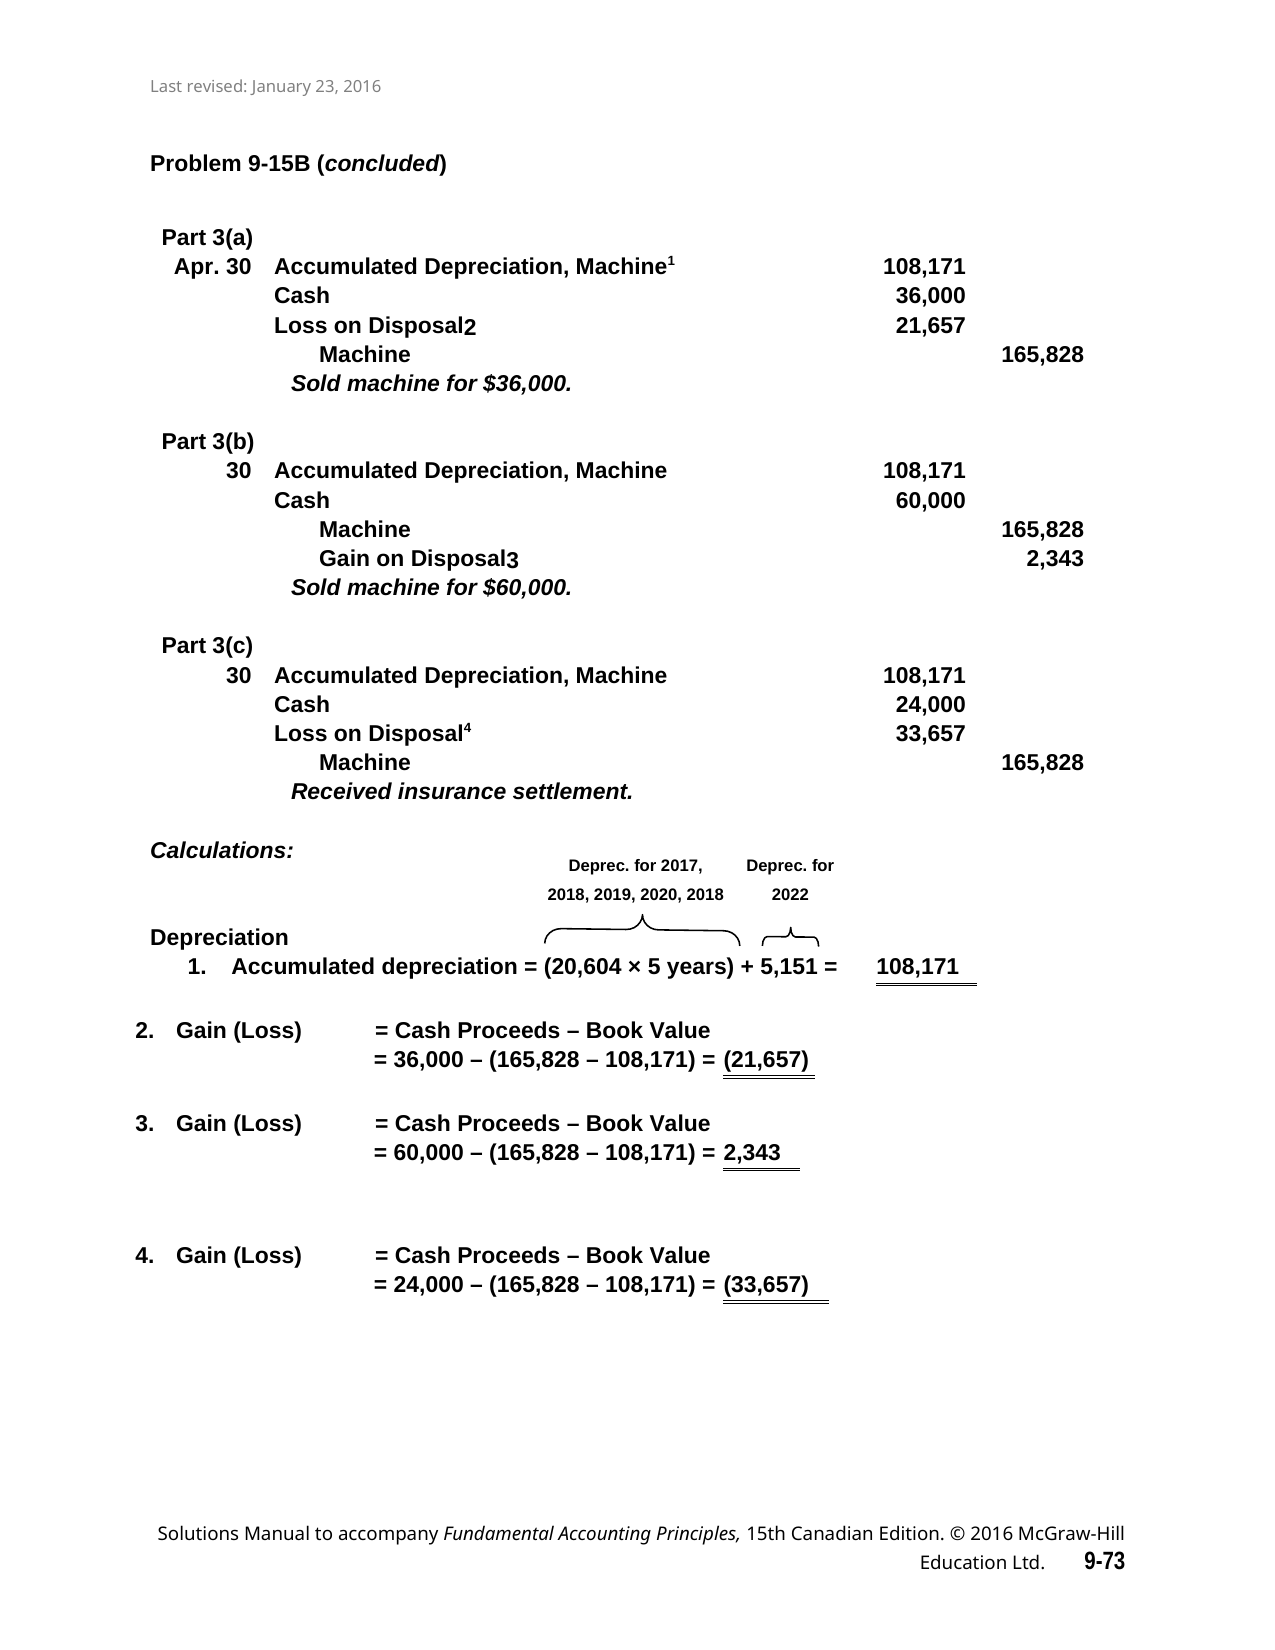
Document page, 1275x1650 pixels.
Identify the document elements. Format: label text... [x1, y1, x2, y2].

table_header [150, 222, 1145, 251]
list Gain (Loss) = Cash Proceeds – Book Value [135, 1108, 1125, 1137]
list Gain (Loss) = Cash Proceeds – Book Value [135, 1015, 1125, 1044]
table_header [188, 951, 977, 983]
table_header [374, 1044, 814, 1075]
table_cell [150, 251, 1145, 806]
text Depreciation [150, 922, 1125, 951]
list Gain (Loss) = Cash Proceeds – Book Value [135, 1240, 1125, 1269]
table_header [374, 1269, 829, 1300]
text Problem 9-15B (concluded) [150, 150, 1125, 176]
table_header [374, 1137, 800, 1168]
text Calculations: [150, 835, 1125, 864]
